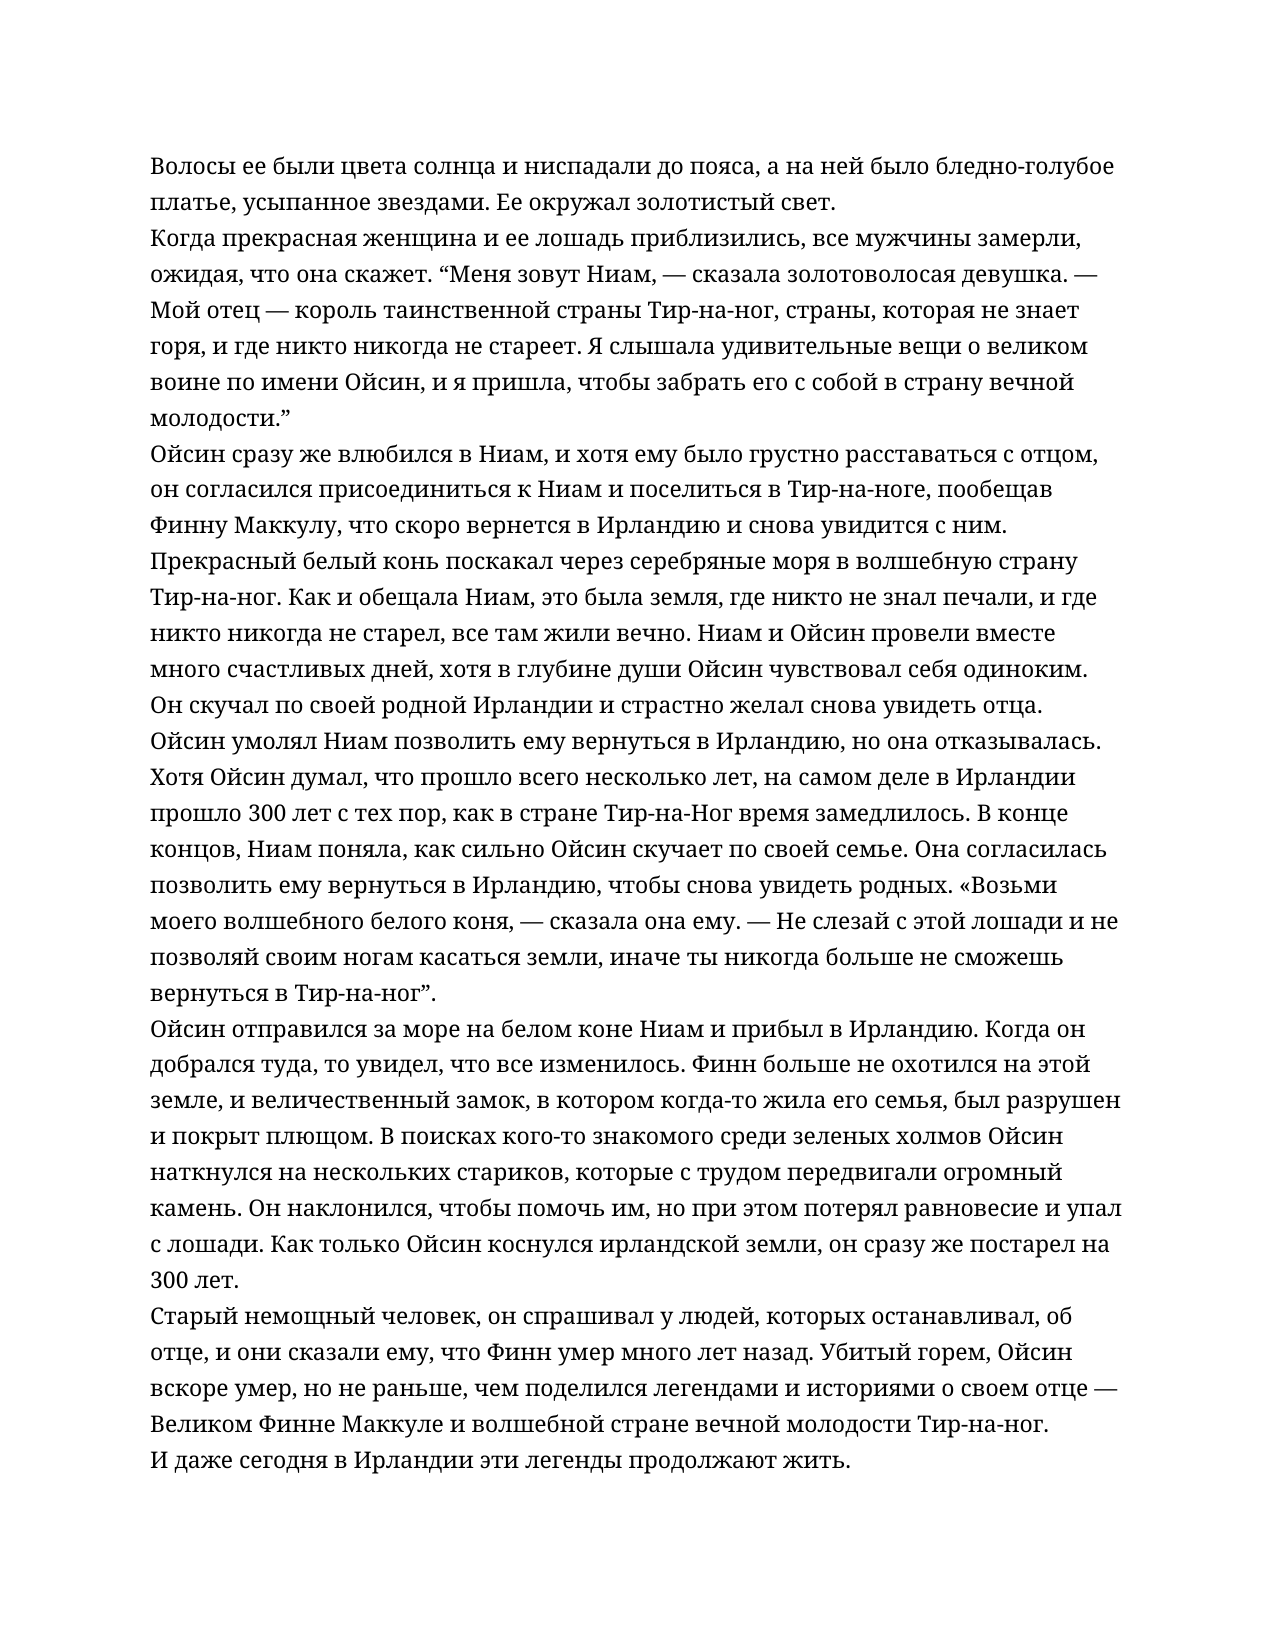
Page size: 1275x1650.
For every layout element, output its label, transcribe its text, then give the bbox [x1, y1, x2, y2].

text Ойсин отправился за море на белом коне Ниам и прибыл в Ирландию. Когда он добрался туда, то увидел, что все изменилось. Финн больше не охотился на этой земле, и величественный замок, в котором когда-то жила его семья, был разрушен и покрыт плющом. В поисках кого-то знакомого среди зеленых холмов Ойсин наткнулся на нескольких стариков, которые с трудом передвигали огромный камень. Он наклонился, чтобы помочь им, но при этом потерял равновесие и упал с лошади. Как только Ойсин коснулся ирландской земли, он сразу же постарел на 300 лет. [150, 1012, 1125, 1295]
text И даже сегодня в Ирландии эти легенды продолжают жить. [150, 1444, 1125, 1475]
text Старый немощный человек, он спрашивал у людей, которых останавливал, об отце, и они сказали ему, что Финн умер много лет назад. Убитый горем, Ойсин вскоре умер, но не раньше, чем поделился легендами и историями о своем отце — Великом Финне Маккуле и волшебной стране вечной молодости Тир-на-ног. [150, 1300, 1125, 1439]
text Ойсин сразу же влюбился в Ниам, и хотя ему было грустно расставаться с отцом, он согласился присоединиться к Ниам и поселиться в Тир-на-ноге, пообещав Финну Маккулу, что скоро вернется в Ирландию и снова увидится с ним. [150, 437, 1125, 541]
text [150, 150, 1125, 217]
text Когда прекрасная женщина и ее лошадь приблизились, все мужчины замерли, ожидая, что она скажет. “Меня зовут Ниам, — сказала золотоволосая девушка. — Мой отец — король таинственной страны Тир-на-ног, страны, которая не знает горя, и где никто никогда не стареет. Я слышала удивительные вещи о великом воине по имени Ойсин, и я пришла, чтобы забрать его с собой в страну вечной молодости.” [150, 222, 1125, 433]
text Ойсин умолял Ниам позволить ему вернуться в Ирландию, но она отказывалась. Хотя Ойсин думал, что прошло всего несколько лет, на самом деле в Ирландии прошло 300 лет с тех пор, как в стране Тир-на-Ног время замедлилось. В конце концов, Ниам поняла, как сильно Ойсин скучает по своей семье. Она согласилась позволить ему вернуться в Ирландию, чтобы снова увидеть родных. «Возьми моего волшебного белого коня, — сказала она ему. — Не слезай с этой лошади и не позволяй своим ногам касаться земли, иначе ты никогда больше не сможешь вернуться в Тир-на-ног”. [150, 725, 1125, 1008]
text Прекрасный белый конь поскакал через серебряные моря в волшебную страну Тир-на-ног. Как и обещала Ниам, это была земля, где никто не знал печали, и где никто никогда не старел, все там жили вечно. Ниам и Ойсин провели вместе много счастливых дней, хотя в глубине души Ойсин чувствовал себя одиноким. Он скучал по своей родной Ирландии и страстно желал снова увидеть отца. [150, 545, 1125, 720]
